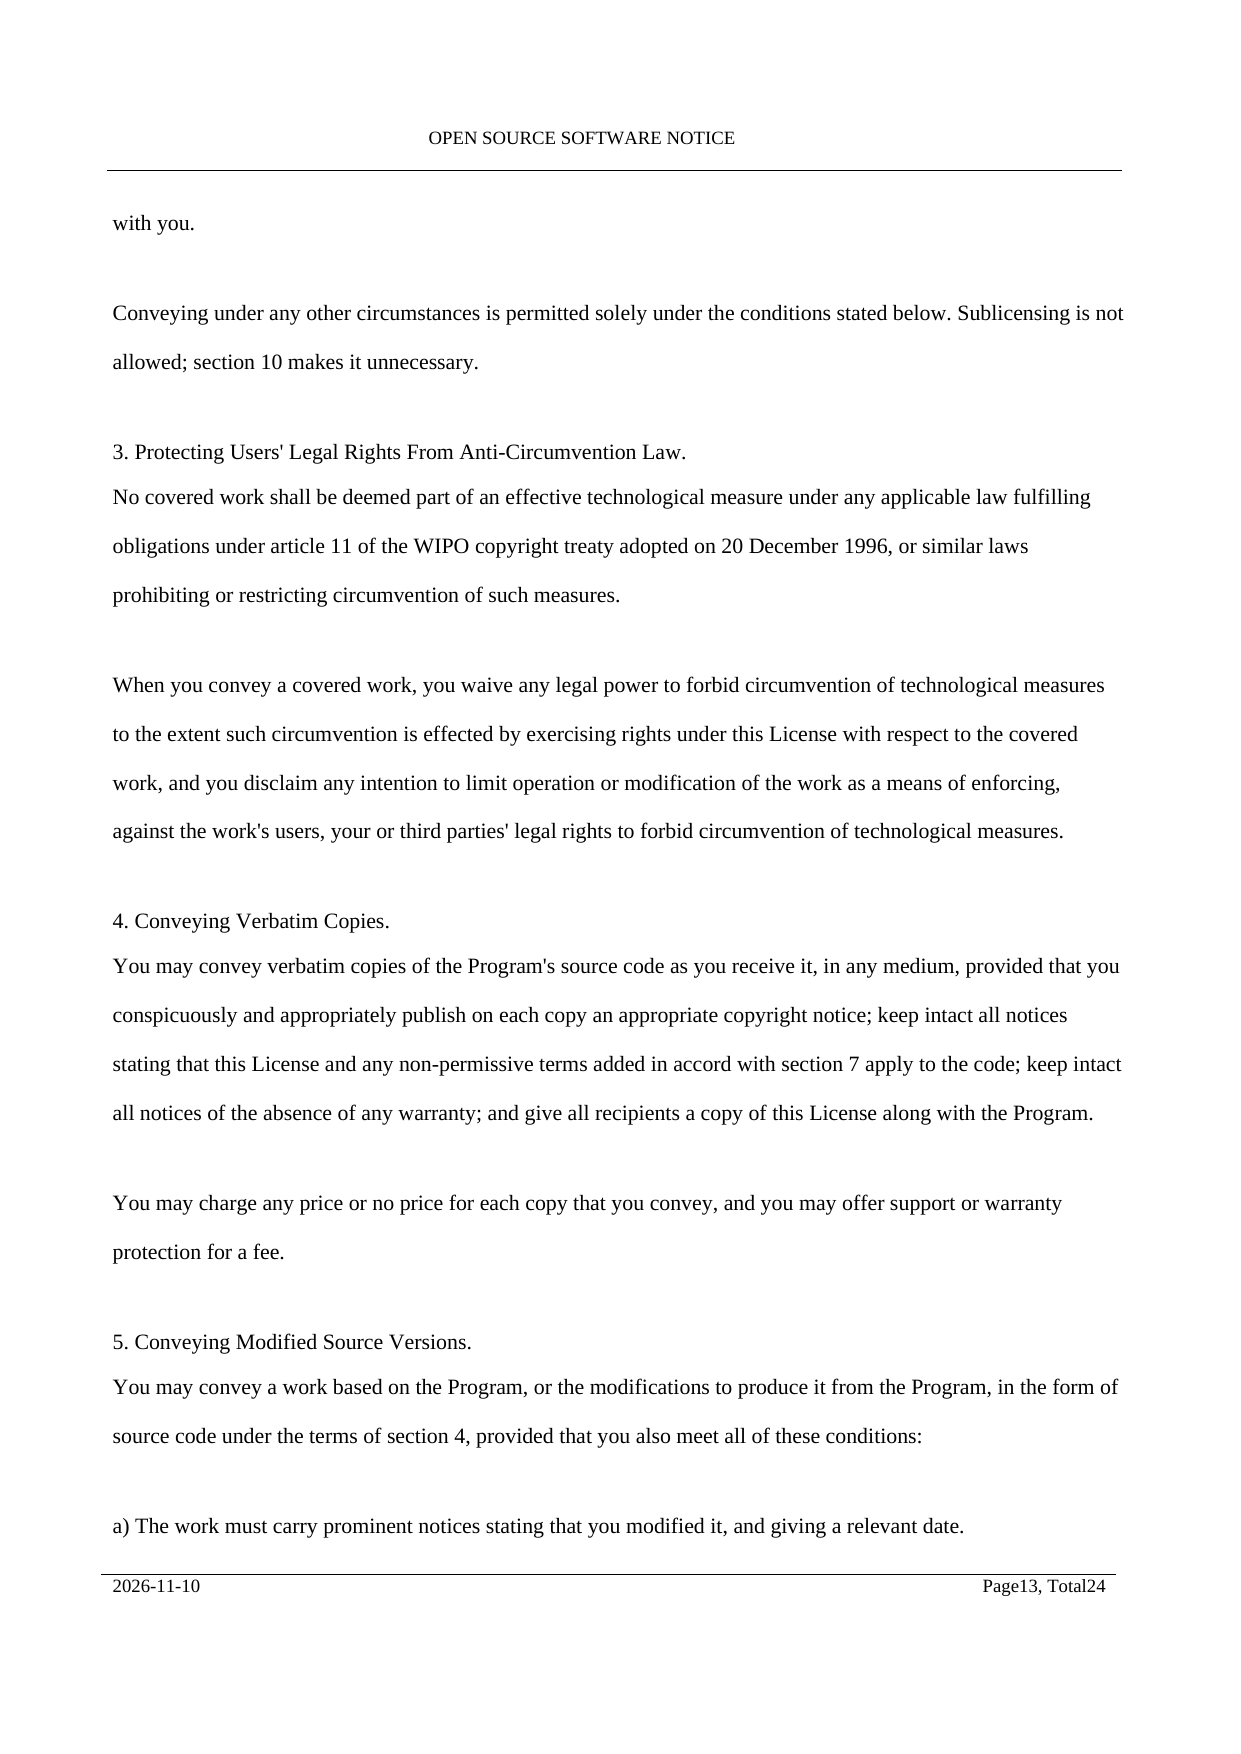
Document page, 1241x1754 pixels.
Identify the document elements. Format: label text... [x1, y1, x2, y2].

text You may convey a work based on the Program, or the modifications to produce it from the Program, in the form of source code under the terms of section 4, provided that you also meet all of these conditions: [112, 1370, 1128, 1452]
text You may charge any price or no price for each copy that you convey, and you may offer support or warranty protection for a fee. [112, 1186, 1128, 1268]
text 3. Protecting Users' Legal Rights From Anti-Circumvention Law. [112, 436, 1128, 468]
text Conveying under any other circumstances is permitted solely under the conditions stated below. Sublicensing is not allowed; section 10 makes it unnecessary. [112, 297, 1128, 378]
text 5. Conveying Modified Source Versions. [112, 1325, 1128, 1358]
text 4. Conveying Verbatim Copies. [112, 905, 1128, 937]
text a) The work must carry prominent notices stating that you modified it, and giving a relevant date. [112, 1509, 1128, 1542]
text When you convey a covered work, you waive any legal power to forbid circumvention of technological measures to the extent such circumvention is effected by exercising rights under this License with respect to the covered work, and you disclaim any intention to limit operation or modification of the work as a means of enforcing, against the work's users, your or third parties' legal rights to forbid circumvention of technological measures. [112, 668, 1128, 847]
text No covered work shall be deemed part of an effective technological measure under any applicable law fulfilling obligations under article 11 of the WIPO copyright treaty adopted on 20 December 1996, or similar laws prohibiting or restricting circumvention of such measures. [112, 481, 1128, 611]
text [112, 206, 1128, 239]
text You may convey verbatim copies of the Program's source code as you receive it, in any medium, provided that you conspicuously and appropriately publish on each copy an appropriate copyright notice; keep intact all notices stating that this License and any non-permissive terms added in accord with section 7 apply to the code; keep intact all notices of the absence of any warranty; and give all recipients a copy of this License along with the Program. [112, 950, 1128, 1129]
